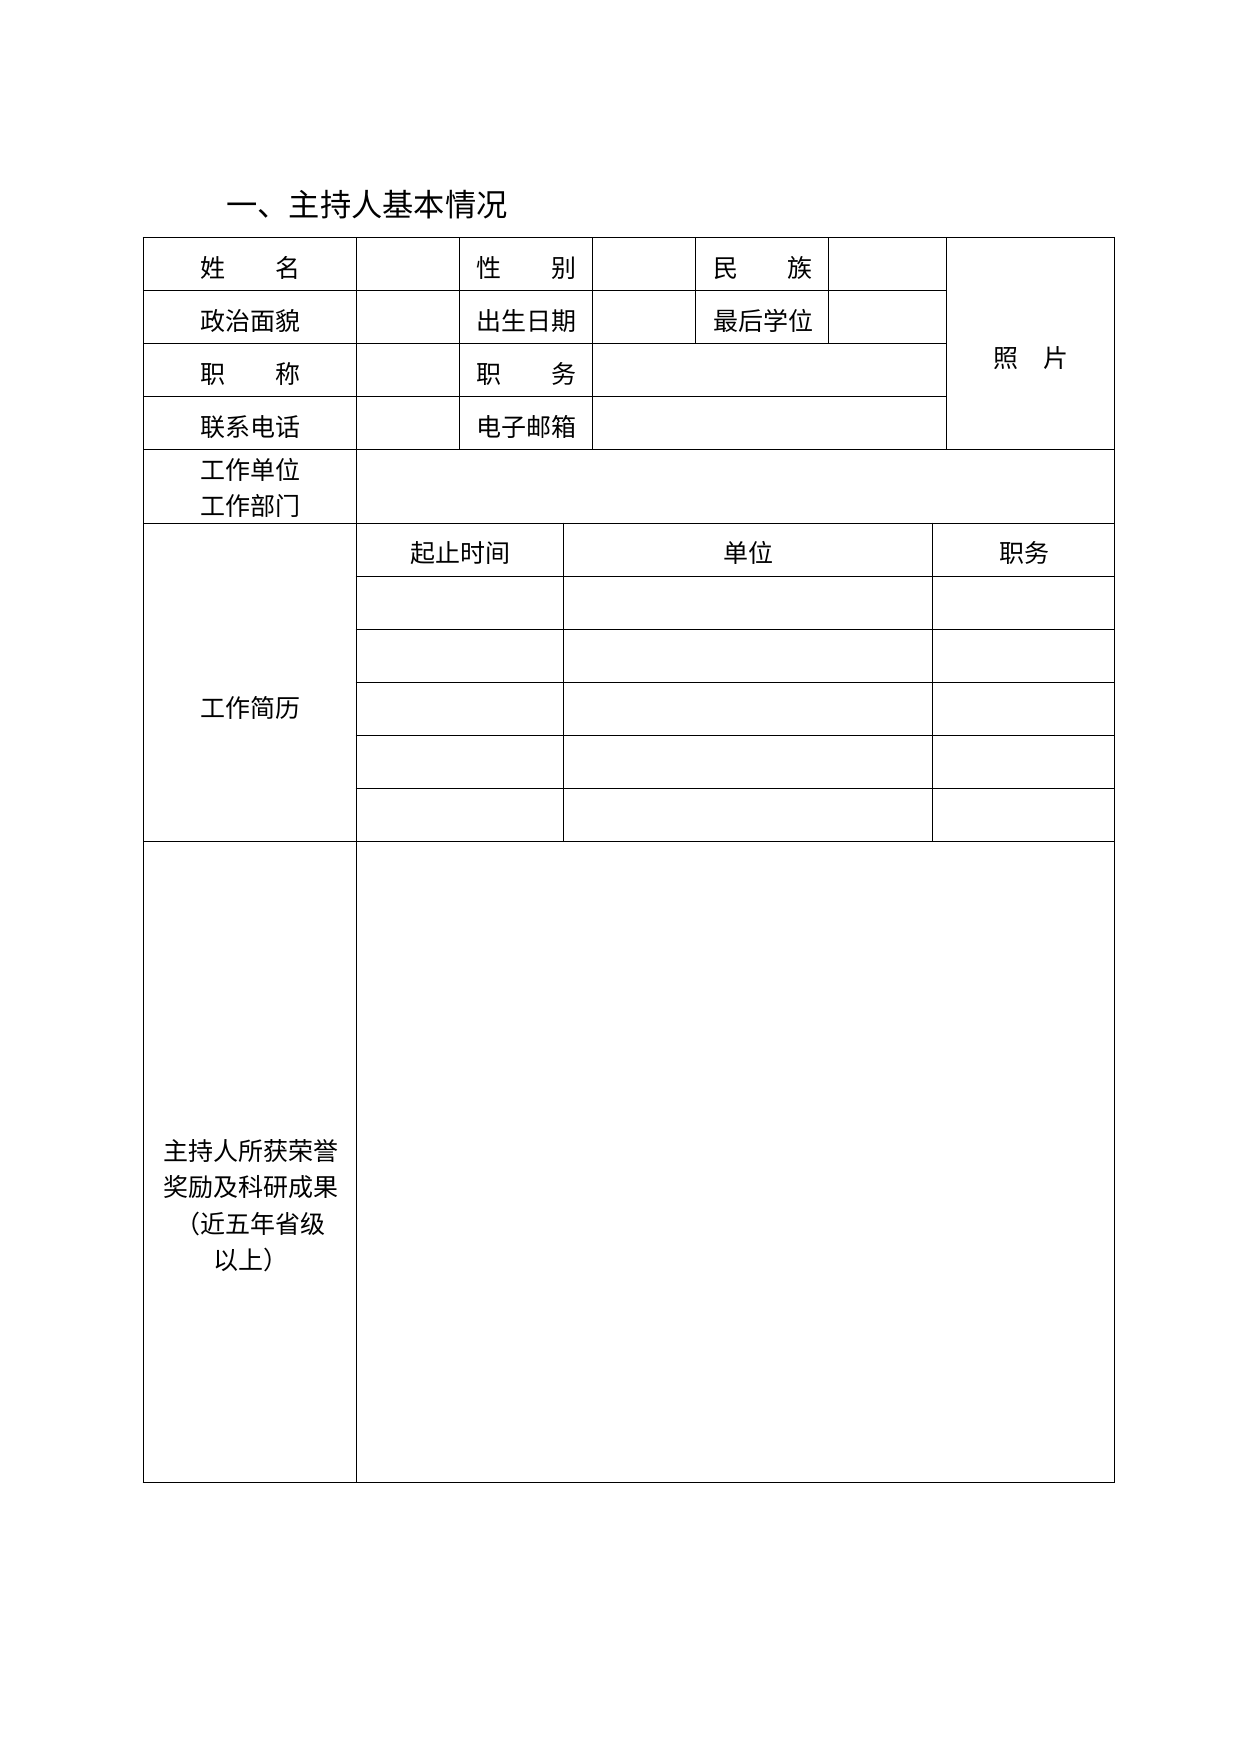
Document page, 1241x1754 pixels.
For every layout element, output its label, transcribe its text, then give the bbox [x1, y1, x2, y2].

table_cell [593, 344, 946, 396]
table_cell [593, 291, 695, 343]
table_header [593, 238, 695, 290]
table_cell 电子邮箱 [460, 397, 592, 449]
table_cell 职 务 [460, 344, 592, 396]
table_cell [933, 630, 1114, 682]
table_cell 工作单位工作部门 [144, 450, 356, 523]
table_header [829, 238, 946, 290]
table_cell [357, 291, 459, 343]
table_cell 最后学位 [696, 291, 828, 343]
table_cell [564, 683, 932, 735]
table_cell [564, 789, 932, 841]
table_cell [357, 630, 563, 682]
table_cell 职务 [933, 524, 1114, 576]
table_header 民 族 [696, 238, 828, 290]
table_header 姓 名 [144, 238, 356, 290]
table_cell [564, 577, 932, 629]
table_cell [933, 789, 1114, 841]
table_cell [564, 736, 932, 788]
table_cell 联系电话 [144, 397, 356, 449]
table_cell [357, 450, 1114, 523]
table_cell [357, 577, 563, 629]
table_cell 单位 [564, 524, 932, 576]
table_cell [933, 577, 1114, 629]
table_cell [357, 789, 563, 841]
table_cell [564, 630, 932, 682]
table_cell [357, 397, 459, 449]
table_cell [357, 842, 1114, 1482]
table_header 性 别 [460, 238, 592, 290]
table_cell [933, 736, 1114, 788]
table_cell 出生日期 [460, 291, 592, 343]
text 一、主持人基本情况 [226, 180, 1128, 225]
table_cell 起止时间 [357, 524, 563, 576]
table_cell [933, 683, 1114, 735]
table_cell 职 称 [144, 344, 356, 396]
table_cell [357, 683, 563, 735]
table_cell [829, 291, 946, 343]
table_cell [357, 344, 459, 396]
table_header 照 片 [947, 238, 1114, 449]
table_cell 工作简历 [144, 524, 356, 841]
table_header [357, 238, 459, 290]
table_cell 政治面貌 [144, 291, 356, 343]
table_cell [593, 397, 946, 449]
table_cell 主持人所获荣誉奖励及科研成果 （近五年省级以上） [144, 842, 356, 1482]
table_cell [357, 736, 563, 788]
